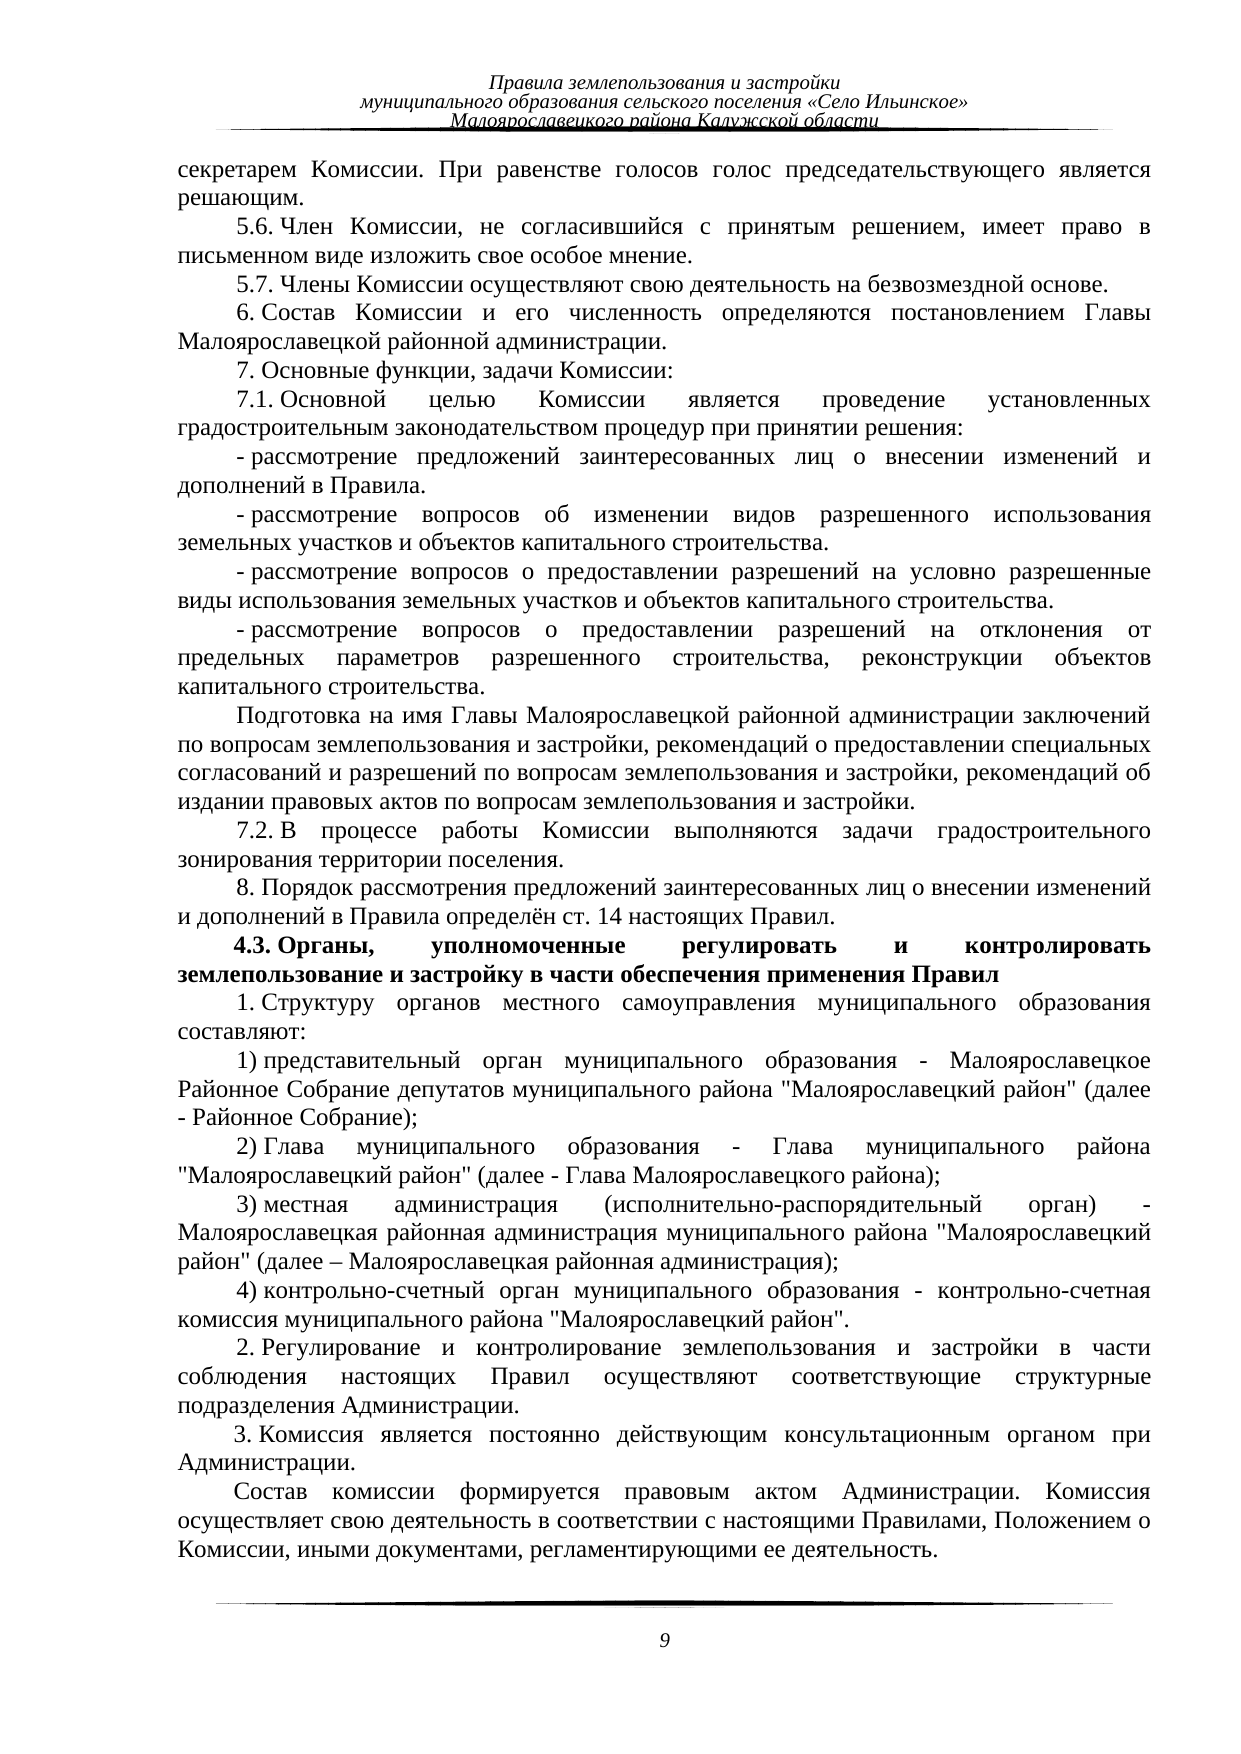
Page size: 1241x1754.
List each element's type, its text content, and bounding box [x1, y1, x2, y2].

text - рассмотрение вопросов об изменении видов разрешенного использования земельных участков и объектов капитального строительства. [177, 499, 1152, 556]
text - рассмотрение предложений заинтересованных лиц о внесении изменений и дополнений в Правила. [177, 441, 1152, 499]
text Состав комиссии формируется правовым актом Администрации. Комиссия осуществляет свою деятельность в соответствии с настоящими Правилами, Положением о Комиссии, иными документами, регламентирующими ее деятельность. [177, 1476, 1152, 1562]
text 5.7. Члены Комиссии осуществляют свою деятельность на безвозмездной основе. [177, 269, 1152, 297]
text 2) Глава муниципального образования - Глава муниципального района "Малоярославецкий район" (далее - Глава Малоярославецкого района); [177, 1131, 1152, 1189]
text 3. Комиссия является постоянно действующим консультационным органом при Администрации. [177, 1419, 1152, 1476]
text 6. Состав Комиссии и его численность определяются постановлением Главы Малоярославецкой районной администрации. [177, 297, 1152, 355]
text 4.3. Органы, уполномоченные регулировать и контролировать землепользование и застройку в части обеспечения применения Правил [177, 930, 1152, 987]
text 1. Структуру органов местного самоуправления муниципального образования составляют: [177, 987, 1152, 1045]
picture [215, 1600, 1113, 1608]
text 4) контрольно-счетный орган муниципального образования - контрольно-счетная комиссия муниципального района "Малоярославецкий район". [177, 1275, 1152, 1332]
text 1) представительный орган муниципального образования - Малоярославецкое Районное Собрание депутатов муниципального района "Малоярославецкий район" (далее - Районное Собрание); [177, 1045, 1152, 1131]
text - рассмотрение вопросов о предоставлении разрешений на отклонения от предельных параметров разрешенного строительства, реконструкции объектов капитального строительства. [177, 614, 1152, 700]
text 3) местная администрация (исполнительно-распорядительный орган) - Малоярославецкая районная администрация муниципального района "Малоярославецкий район" (далее – Малоярославецкая районная администрация); [177, 1189, 1152, 1275]
text 7. Основные функции, задачи Комиссии: [177, 355, 1152, 384]
text 5.6. Член Комиссии, не согласившийся с принятым решением, имеет право в письменном виде изложить свое особое мнение. [177, 211, 1152, 269]
text 7.2. В процессе работы Комиссии выполняются задачи градостроительного зонирования территории поселения. [177, 815, 1152, 872]
text Подготовка на имя Главы Малоярославецкой районной администрации заключений по вопросам землепользования и застройки, рекомендаций о предоставлении специальных согласований и разрешений по вопросам землепользования и застройки, рекомендаций об издании правовых актов по вопросам землепользования и застройки. [177, 700, 1152, 815]
text 7.1. Основной целью Комиссии является проведение установленных градостроительным законодательством процедур при принятии решения: [177, 384, 1152, 441]
text 8. Порядок рассмотрения предложений заинтересованных лиц о внесении изменений и дополнений в Правила определён ст. 14 настоящих Правил. [177, 872, 1152, 930]
text 2. Регулирование и контролирование землепользования и застройки в части соблюдения настоящих Правил осуществляют соответствующие структурные подразделения Администрации. [177, 1332, 1152, 1419]
text - рассмотрение вопросов о предоставлении разрешений на условно разрешенные виды использования земельных участков и объектов капитального строительства. [177, 556, 1152, 614]
picture [215, 125, 1113, 134]
